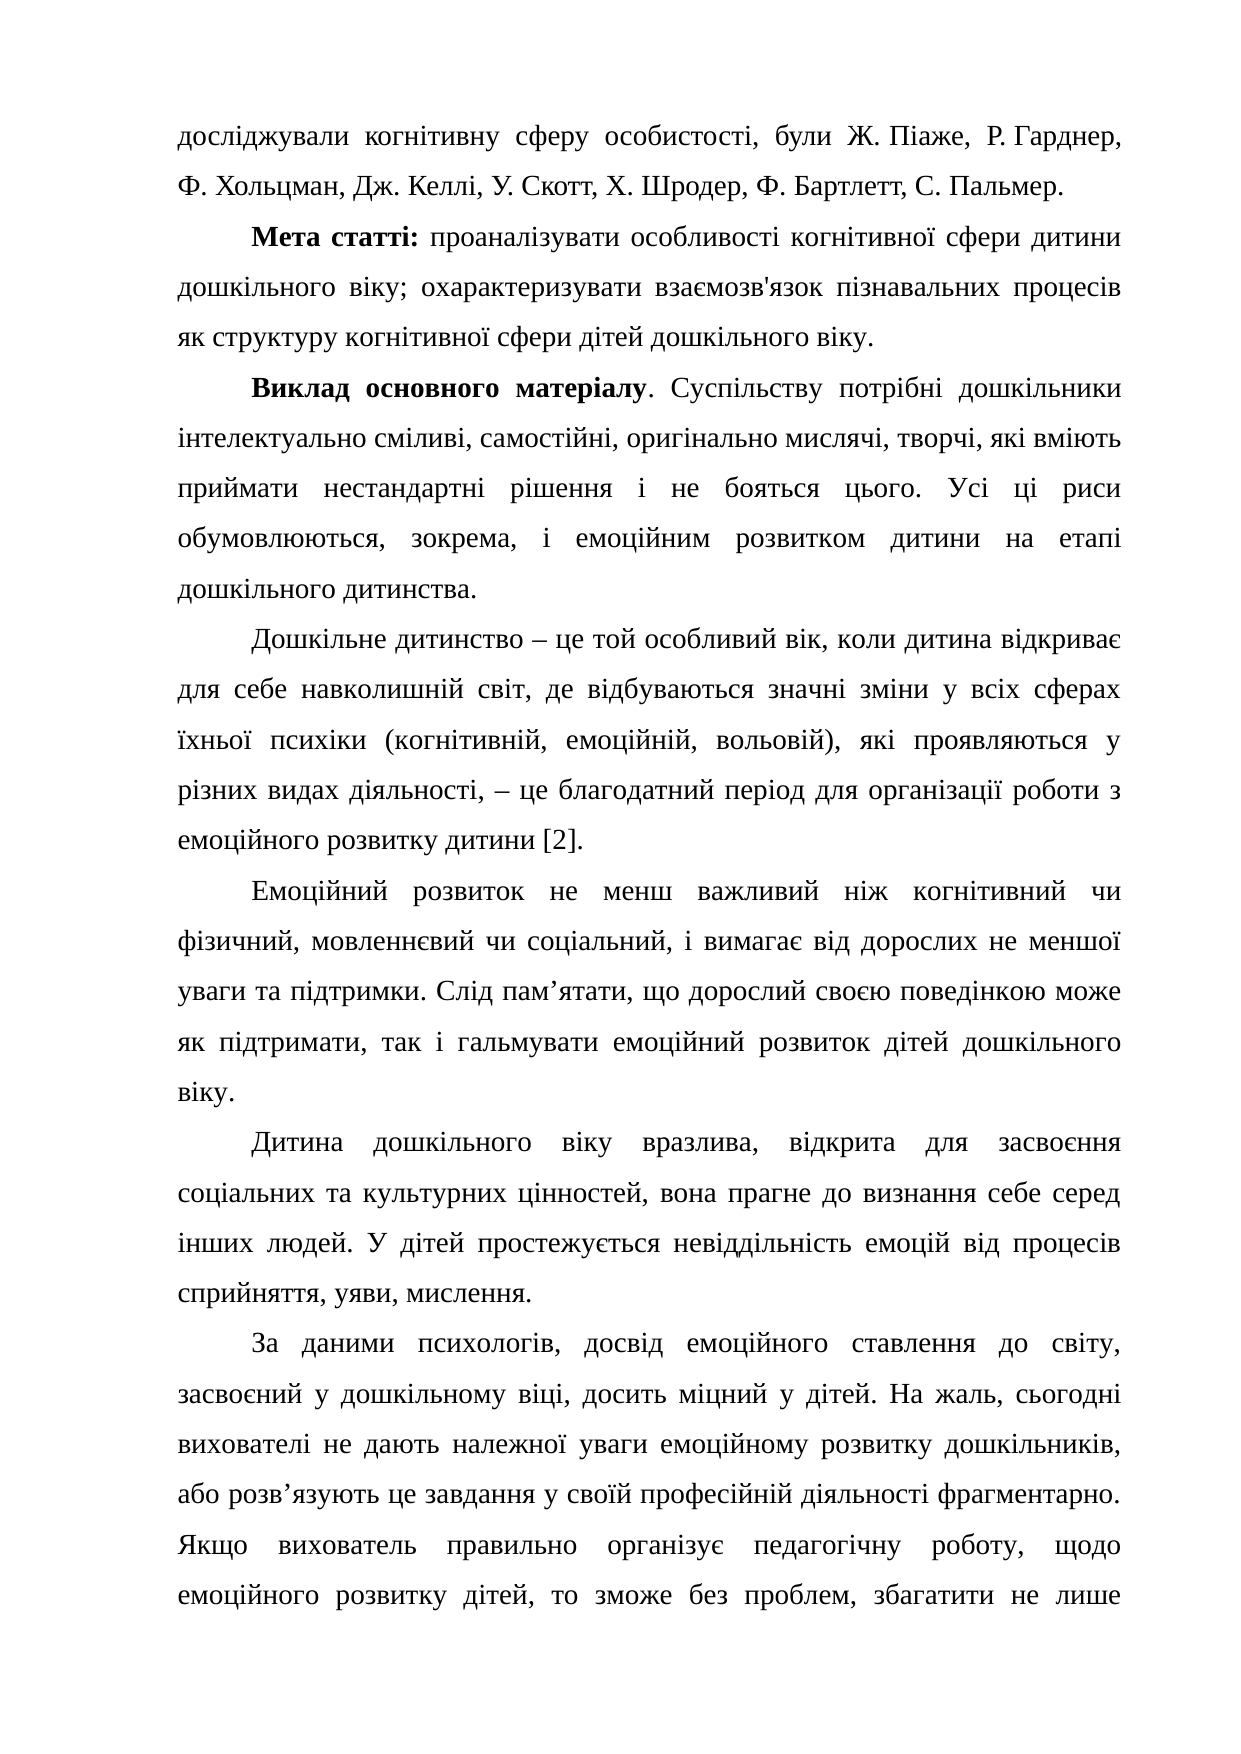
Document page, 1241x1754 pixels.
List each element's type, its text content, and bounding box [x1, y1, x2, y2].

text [177, 1326, 1122, 1611]
text Дитина дошкільного віку вразлива, відкрита для засвоєння соціальних та культурних цінностей, вона прагне до визнання себе серед інших людей. У дітей простежується невіддільність емоцій від процесів сприйняття, уяви, мислення. [177, 1124, 1122, 1309]
text Мета статті: проаналізувати особливості когнітивної сфери дитини дошкільного віку; охарактеризувати взаємозв'язок пізнавальних процесів як структуру когнітивної сфери дітей дошкільного віку. [177, 219, 1122, 353]
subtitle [177, 118, 1122, 202]
text Дошкільне дитинство – це той особливий вік, коли дитина відкриває для себе навколишній світ, де відбуваються значні зміни у всіх сферах їхньої психіки (когнітивній, емоційній, вольовій), які проявляються у різних видах діяльності, – це благодатний період для організації роботи з емоційного розвитку дитини [2]. [177, 621, 1122, 856]
text Емоційний розвиток не менш важливий ніж когнітивний чи фізичний, мовленнєвий чи соціальний, і вимагає від дорослих не меншої уваги та підтримки. Слід пам’ятати, що дорослий своєю поведінкою може як підтримати, так і гальмувати емоційний розвиток дітей дошкільного віку. [177, 873, 1122, 1108]
text Виклад основного матеріалу. Суспільству потрібні дошкільники інтелектуально сміливі, самостійні, оригінально мислячі, творчі, які вміють приймати нестандартні рішення і не бояться цього. Усі ці риси обумовлюються, зокрема, і емоційним розвитком дитини на етапі дошкільного дитинства. [177, 370, 1122, 604]
